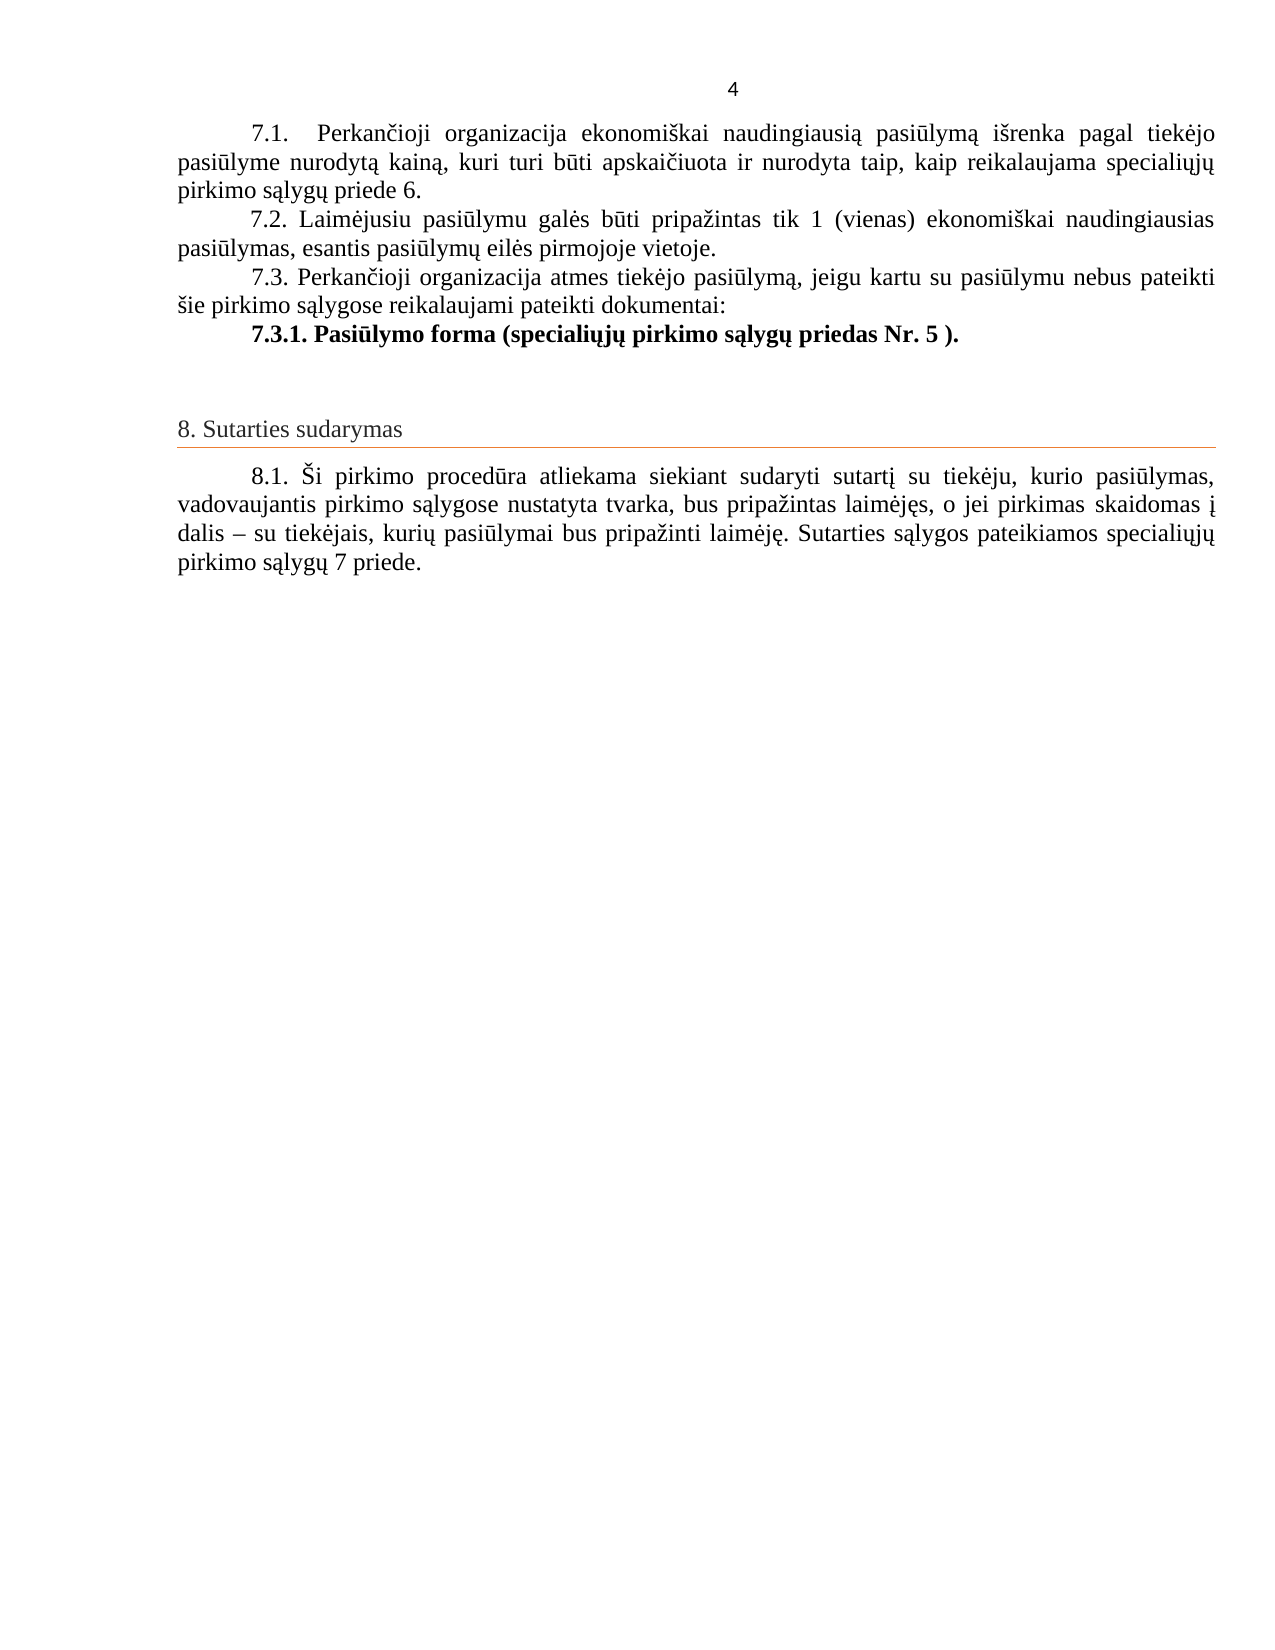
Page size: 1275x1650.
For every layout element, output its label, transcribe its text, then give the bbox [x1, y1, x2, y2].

text 7.3.1. Pasiūlymo forma (specialiųjų pirkimo sąlygų priedas Nr. 5 ). [177, 319, 1216, 348]
list 7.2. Laimėjusiu pasiūlymu galės būti pripažintas tik 1 (vienas) ekonomiškai naudingiausias pasiūlymas, esantis pasiūlymų eilės pirmojoje vietoje. [177, 204, 1216, 262]
list 7.1. Perkančioji organizacija ekonomiškai naudingiausią pasiūlymą išrenka pagal tiekėjo pasiūlyme nurodytą kainą, kuri turi būti apskaičiuota ir nurodyta taip, kaip reikalaujama specialiųjų pirkimo sąlygų priede 6. [177, 118, 1216, 204]
text 7.3. Perkančioji organizacija atmes tiekėjo pasiūlymą, jeigu kartu su pasiūlymu nebus pateikti šie pirkimo sąlygose reikalaujami pateikti dokumentai: [177, 262, 1216, 319]
subtitle 8. Sutarties sudarymas [177, 414, 1216, 447]
list 8.1. Ši pirkimo procedūra atliekama siekiant sudaryti sutartį su tiekėju, kurio pasiūlymas, vadovaujantis pirkimo sąlygose nustatyta tvarka, bus pripažintas laimėjęs, o jei pirkimas skaidomas į dalis – su tiekėjais, kurių pasiūlymai bus pripažinti laimėję. Sutarties sąlygos pateikiamos specialiųjų pirkimo sąlygų 7 priede. [177, 461, 1216, 576]
